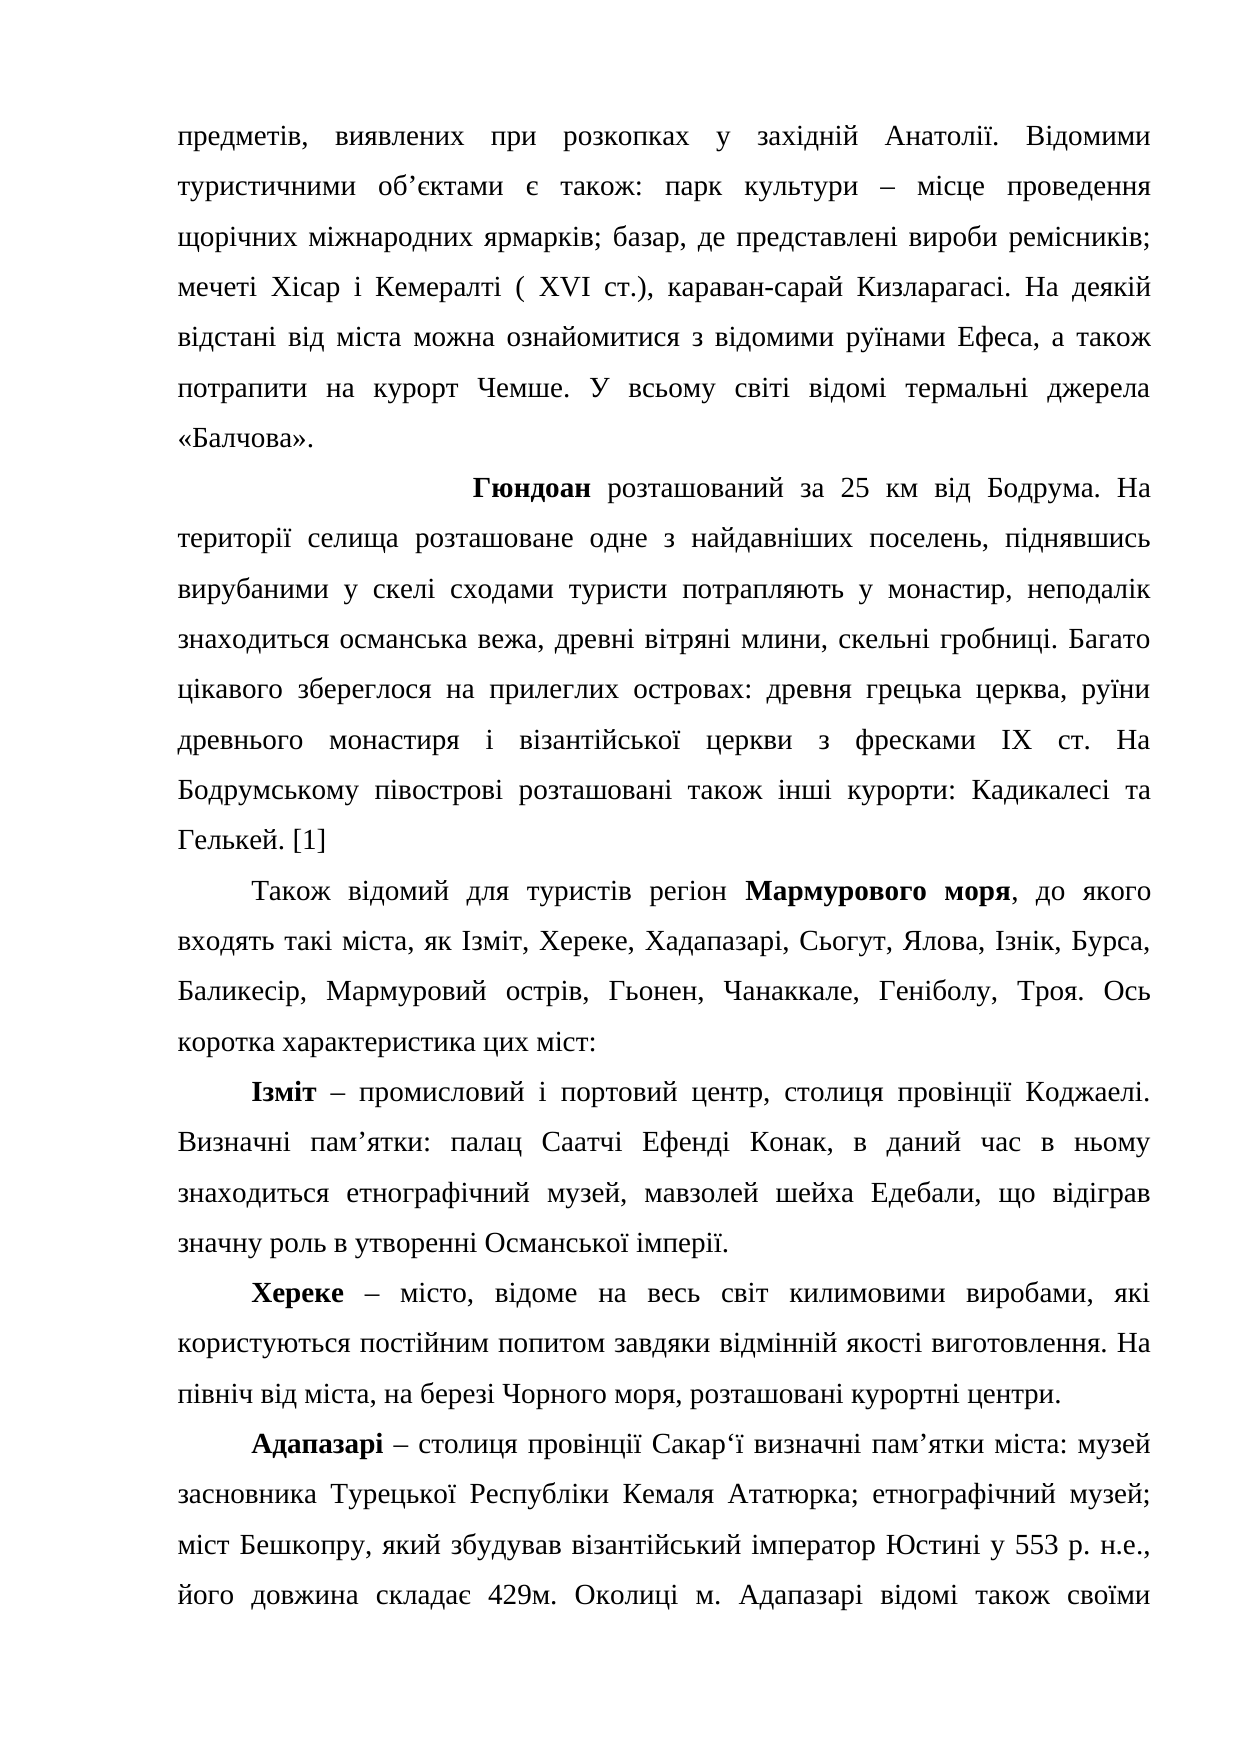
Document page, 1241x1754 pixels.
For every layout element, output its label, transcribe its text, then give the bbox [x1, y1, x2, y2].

text Ізміт – промисловий і портовий центр, столиця провінції Коджаелі. Визначні пам’ятки: палац Саатчі Ефенді Конак, в даний час в ньому знаходиться етнографічний музей, мавзолей шейха Едебали, що відіграв значну роль в утворенні Османської імперії. [177, 1074, 1152, 1258]
text Хереке – місто, відоме на весь світ килимовими виробами, які користуються постійним попитом завдяки відмінній якості виготовлення. На північ від міста, на березі Чорного моря, розташовані курортні центри. [177, 1275, 1152, 1409]
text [177, 118, 1152, 453]
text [177, 1426, 1152, 1611]
text Також відомий для туристів регіон Мармурового моря, до якого входять такі міста, як Ізміт, Хереке, Хадапазарі, Сьогут, Ялова, Ізнік, Бурса, Баликесір, Мармуровий острів, Гьонен, Чанаккале, Геніболу, Троя. Ось коротка характеристика цих міст: [177, 873, 1152, 1057]
text Гюндоан розташований за від Бодрума. На території селища розташоване одне з найдавніших поселень, піднявшись вирубаними у скелі сходами туристи потрапляють у монастир, неподалік знаходиться османська вежа, древні вітряні млини, скельні гробниці. Багато цікавого збереглося на прилеглих островах: древня грецька церква, руїни древнього монастиря і візантійської церкви з фресками ІХ ст. На Бодрумському півострові розташовані також інші курорти: Кадикалесі та Гелькей. [1] [177, 470, 1152, 856]
